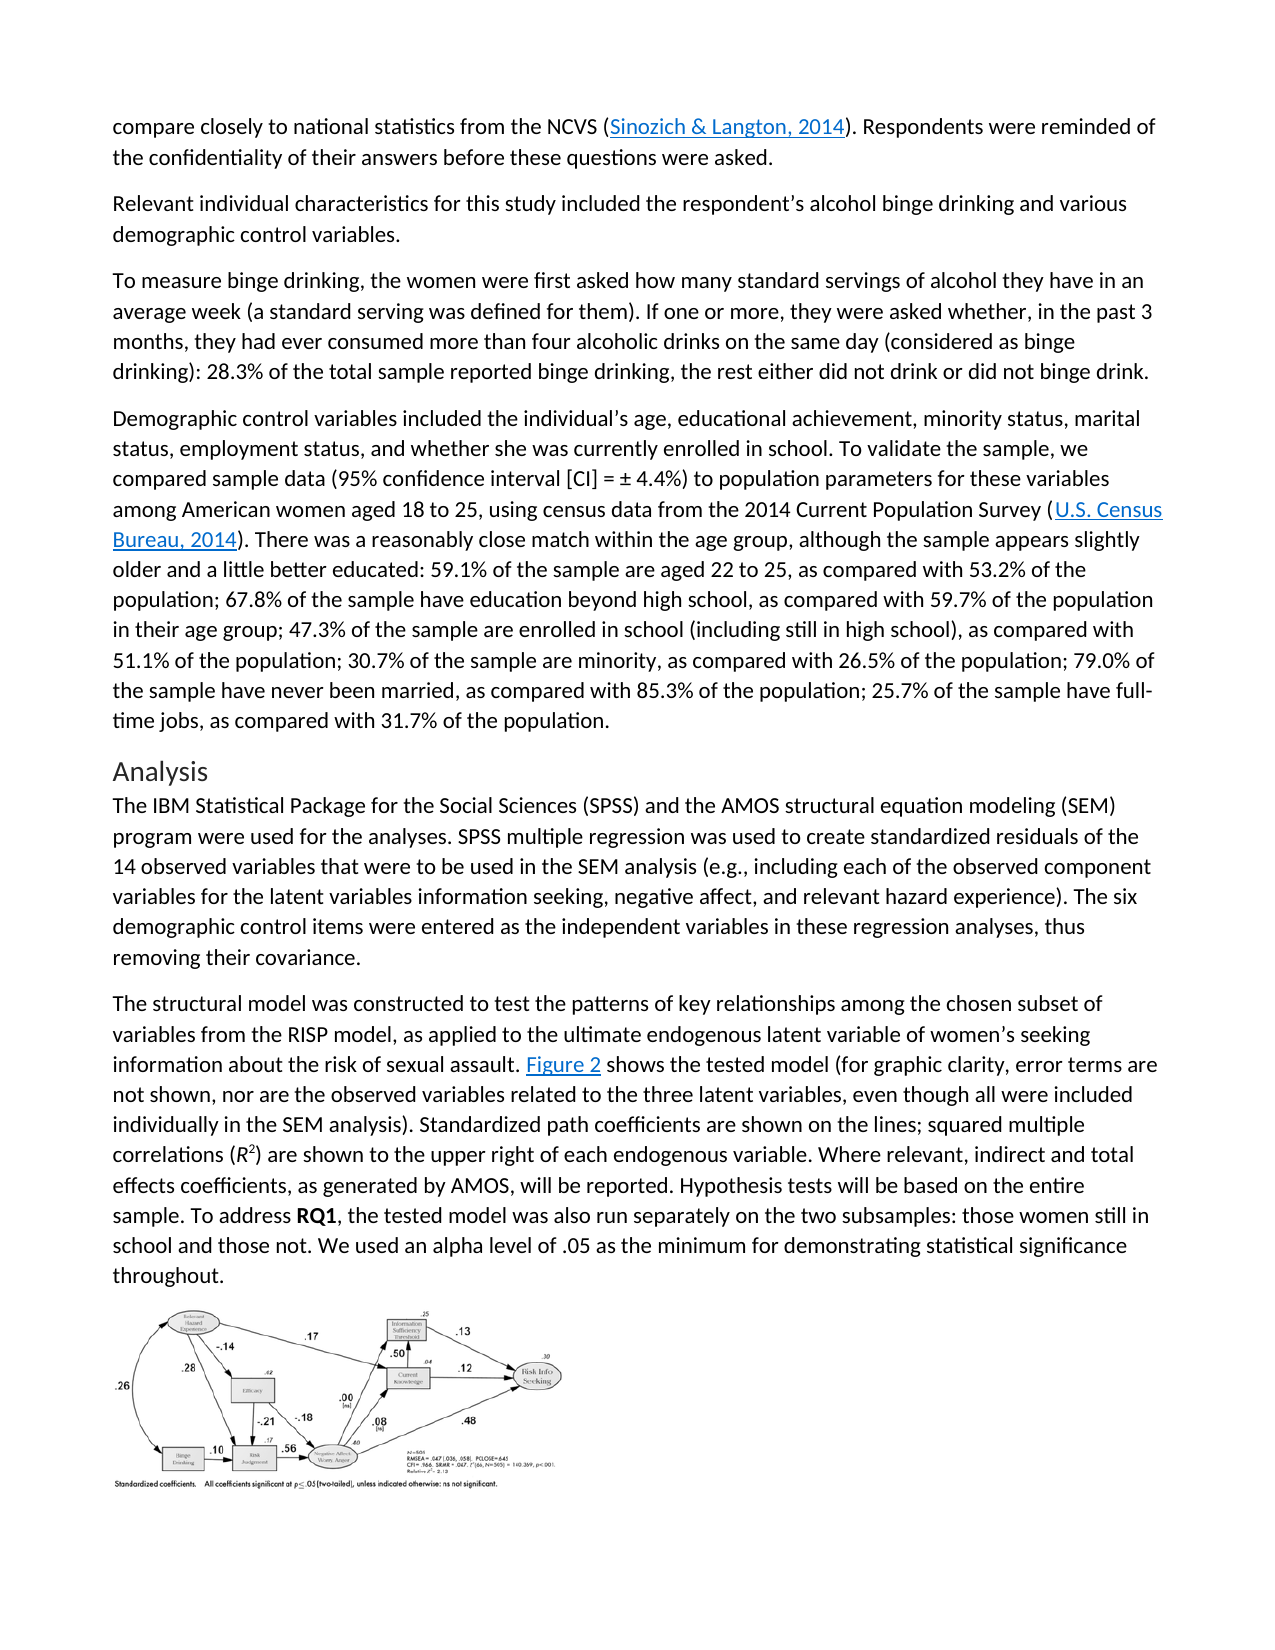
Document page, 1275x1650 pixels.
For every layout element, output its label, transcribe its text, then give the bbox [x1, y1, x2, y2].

picture [112, 1308, 563, 1490]
text The structural model was constructed to test the patterns of key relationships among the chosen subset of variables from the RISP model, as applied to the ultimate endogenous latent variable of women’s seeking information about the risk of sexual assault. Figure 2 shows the tested model (for graphic clarity, error terms are not shown, nor are the observed variables related to the three latent variables, even though all were included individually in the SEM analysis). Standardized path coefficients are shown on the lines; squared multiple correlations (R2) are shown to the upper right of each endogenous variable. Where relevant, indirect and total effects coefficients, as generated by AMOS, will be reported. Hypothesis tests will be based on the entire sample. To address RQ1, the tested model was also run separately on the two subsamples: those women still in school and those not. We used an alpha level of .05 as the minimum for demonstrating statistical significance throughout. [112, 989, 1162, 1289]
subtitle Analysis [112, 753, 1162, 789]
text Demographic control variables included the individual’s age, educational achievement, minority status, marital status, employment status, and whether she was currently enrolled in school. To validate the sample, we compared sample data (95% confidence interval [CI] = ± 4.4%) to population parameters for these variables among American women aged 18 to 25, using census data from the 2014 Current Population Survey (U.S. Census Bureau, 2014). There was a reasonably close match within the age group, although the sample appears slightly older and a little better educated: 59.1% of the sample are aged 22 to 25, as compared with 53.2% of the population; 67.8% of the sample have education beyond high school, as compared with 59.7% of the population in their age group; 47.3% of the sample are enrolled in school (including still in high school), as compared with 51.1% of the population; 30.7% of the sample are minority, as compared with 26.5% of the population; 79.0% of the sample have never been married, as compared with 85.3% of the population; 25.7% of the sample have full-time jobs, as compared with 31.7% of the population. [112, 404, 1162, 734]
text To measure binge drinking, the women were first asked how many standard servings of alcohol they have in an average week (a standard serving was defined for them). If one or more, they were asked whether, in the past 3 months, they had ever consumed more than four alcoholic drinks on the same day (considered as binge drinking): 28.3% of the total sample reported binge drinking, the rest either did not drink or did not binge drink. [112, 267, 1162, 385]
text The IBM Statistical Package for the Social Sciences (SPSS) and the AMOS structural equation modeling (SEM) program were used for the analyses. SPSS multiple regression was used to create standardized residuals of the 14 observed variables that were to be used in the SEM analysis (e.g., including each of the observed component variables for the latent variables information seeking, negative affect, and relevant hazard experience). The six demographic control items were entered as the independent variables in these regression analyses, thus removing their covariance. [112, 792, 1162, 971]
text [112, 112, 1162, 171]
text Relevant individual characteristics for this study included the respondent’s alcohol binge drinking and various demographic control variables. [112, 189, 1162, 248]
